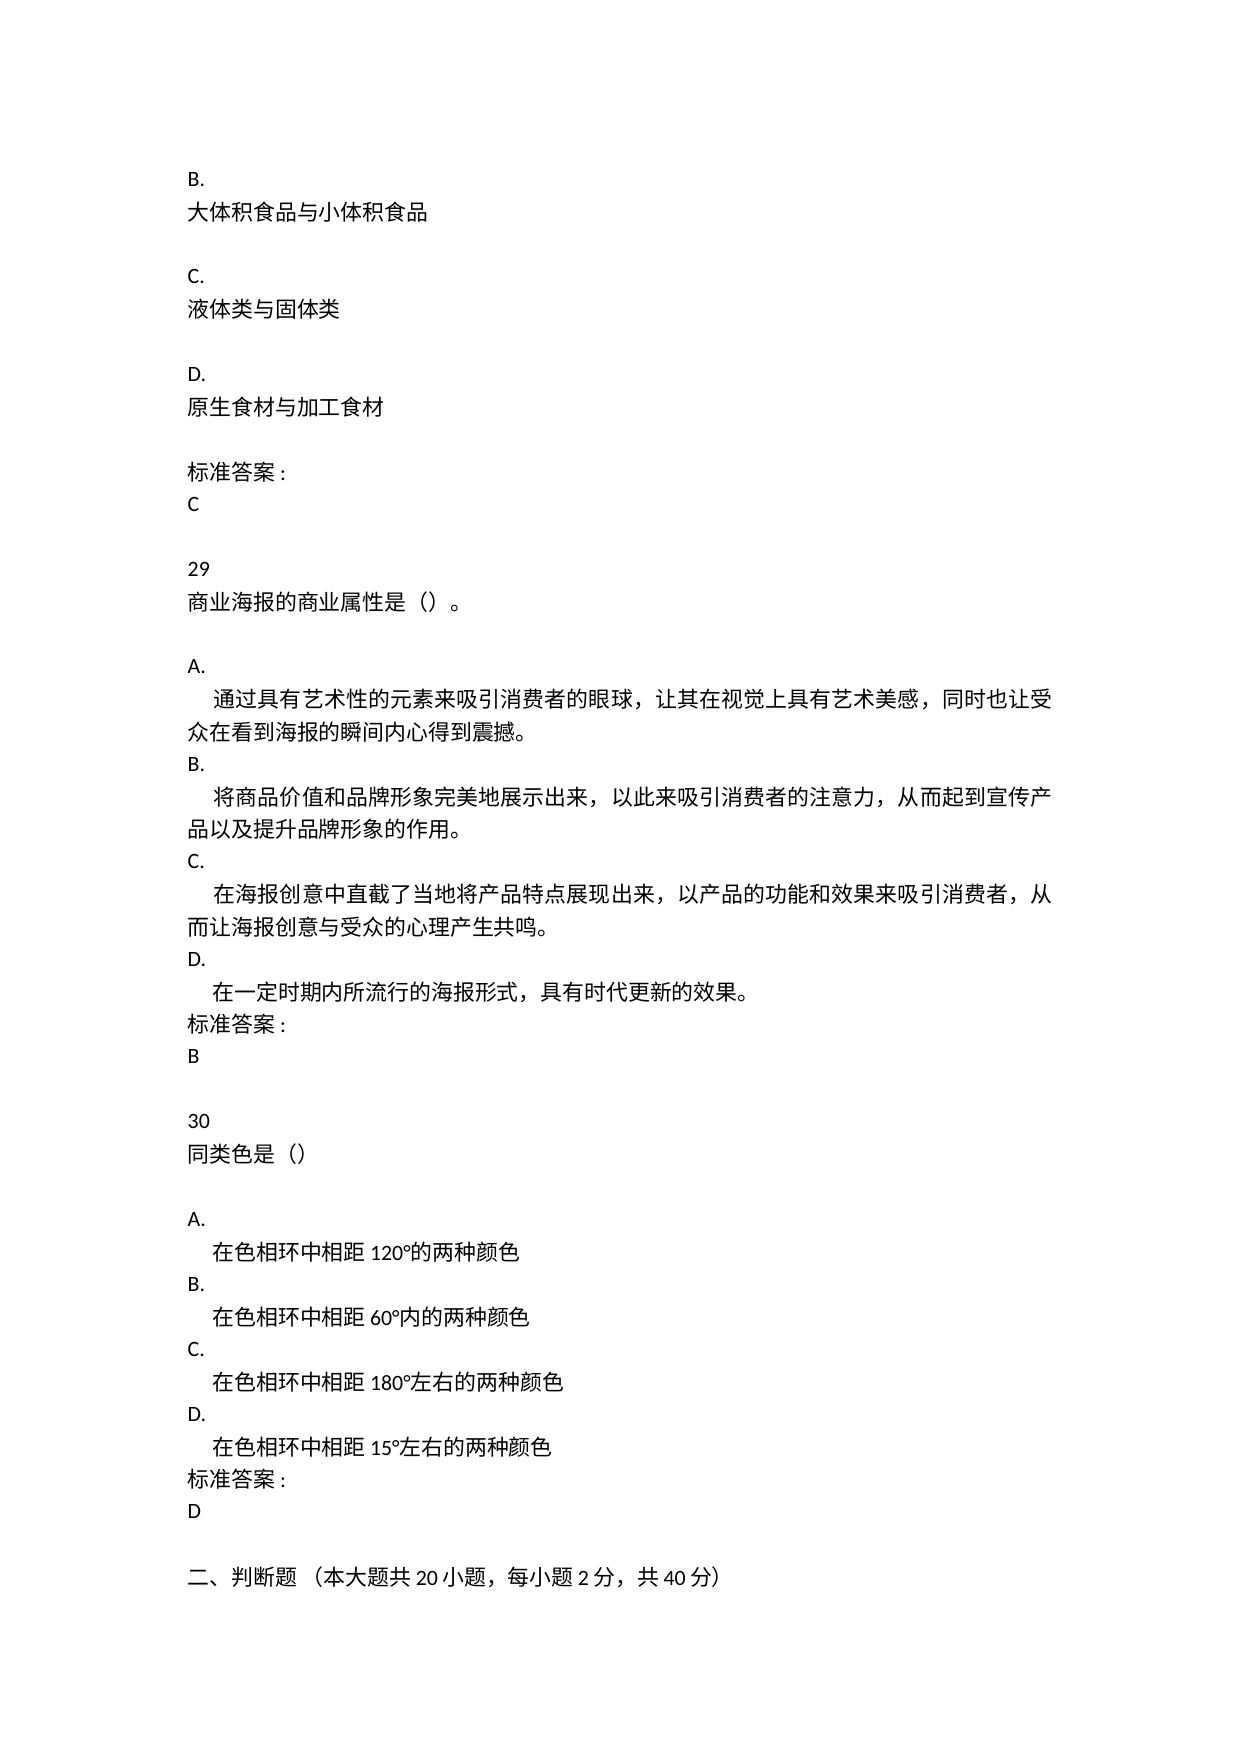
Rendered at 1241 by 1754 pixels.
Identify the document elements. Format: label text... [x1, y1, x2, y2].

text C. [187, 844, 1053, 877]
text 标准答案 : [187, 1007, 1053, 1039]
text 同类色是（） [187, 1137, 1053, 1169]
text 将商品价值和品牌形象完美地展示出来，以此来吸引消费者的注意力，从而起到宣传产品以及提升品牌形象的作用。 [187, 779, 1053, 844]
text 大体积食品与小体积食品 [187, 194, 1053, 227]
text B [187, 1039, 1053, 1072]
text 在海报创意中直截了当地将产品特点展现出来，以产品的功能和效果来吸引消费者，从而让海报创意与受众的心理产生共鸣。 [187, 877, 1053, 942]
text 在一定时期内所流行的海报形式，具有时代更新的效果。 [187, 974, 1053, 1007]
text B. [187, 747, 1053, 779]
text D. [187, 942, 1053, 974]
text C. [187, 1332, 1053, 1364]
text 通过具有艺术性的元素来吸引消费者的眼球，让其在视觉上具有艺术美感，同时也让受众在看到海报的瞬间内心得到震撼。 [187, 682, 1053, 747]
text 在色相环中相距60°内的两种颜色 [187, 1299, 1053, 1332]
text D. [187, 1397, 1053, 1429]
text C [187, 487, 1053, 519]
text 液体类与固体类 [187, 292, 1053, 324]
text D. [187, 357, 1053, 389]
text 二、判断题 （本大题共20小题，每小题2分，共40分） [187, 1559, 1053, 1592]
text 原生食材与加工食材 [187, 389, 1053, 422]
text 30 [187, 1104, 1053, 1137]
text A. [187, 649, 1053, 682]
text C. [187, 259, 1053, 292]
text D [187, 1494, 1053, 1527]
text B. [187, 162, 1053, 194]
text B. [187, 1267, 1053, 1299]
text A. [187, 1202, 1053, 1234]
text 标准答案 : [187, 454, 1053, 487]
text 29 [187, 552, 1053, 584]
text 在色相环中相距15°左右的两种颜色 [187, 1429, 1053, 1462]
text 在色相环中相距180°左右的两种颜色 [187, 1364, 1053, 1397]
text 标准答案 : [187, 1462, 1053, 1494]
text 在色相环中相距120°的两种颜色 [187, 1234, 1053, 1267]
text 商业海报的商业属性是（）。 [187, 584, 1053, 617]
